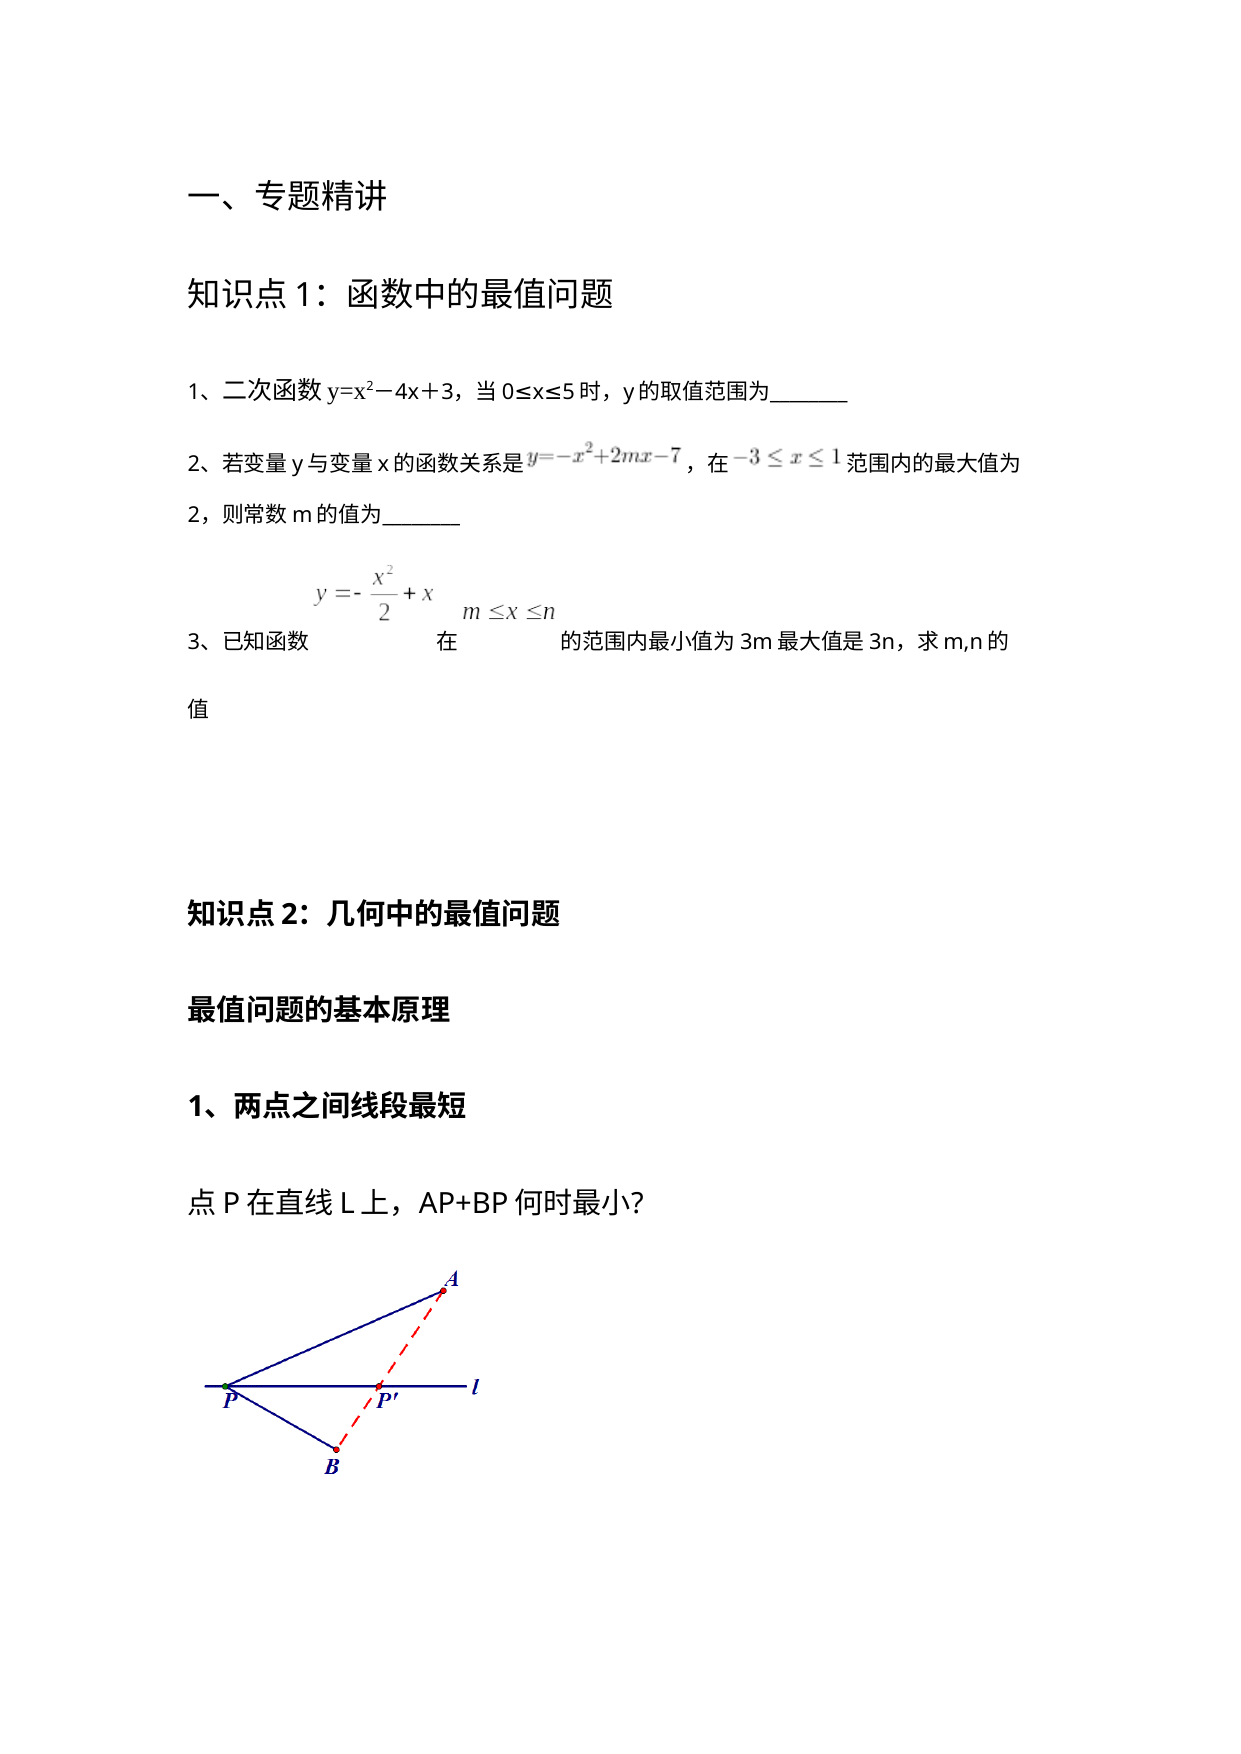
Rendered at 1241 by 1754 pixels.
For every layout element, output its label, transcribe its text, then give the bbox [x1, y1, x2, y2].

list 最值问题的基本原理 [187, 975, 1053, 1040]
list 知识点2：几何中的最值问题 [187, 879, 1053, 944]
list 专题精讲 [187, 162, 1053, 227]
list 点P在直线L上，AP+BP何时最小? [187, 1168, 1053, 1233]
list 知识点1：函数中的最值问题 [187, 259, 1053, 324]
list 3、已知函数在的范围内最小值为3m最大值是3n，求m,n的值 [187, 557, 1029, 724]
list 两点之间线段最短 [187, 1072, 1053, 1137]
picture [524, 440, 686, 472]
text 1、二次函数y=x2－4x＋3，当0≤x≤5时，y的取值范围为________ [187, 356, 1053, 421]
picture [729, 446, 846, 472]
list 2、若变量y与变量x的函数关系是，在范围内的最大值为2，则常数m的值为________ [187, 427, 1029, 529]
picture [187, 1264, 495, 1495]
